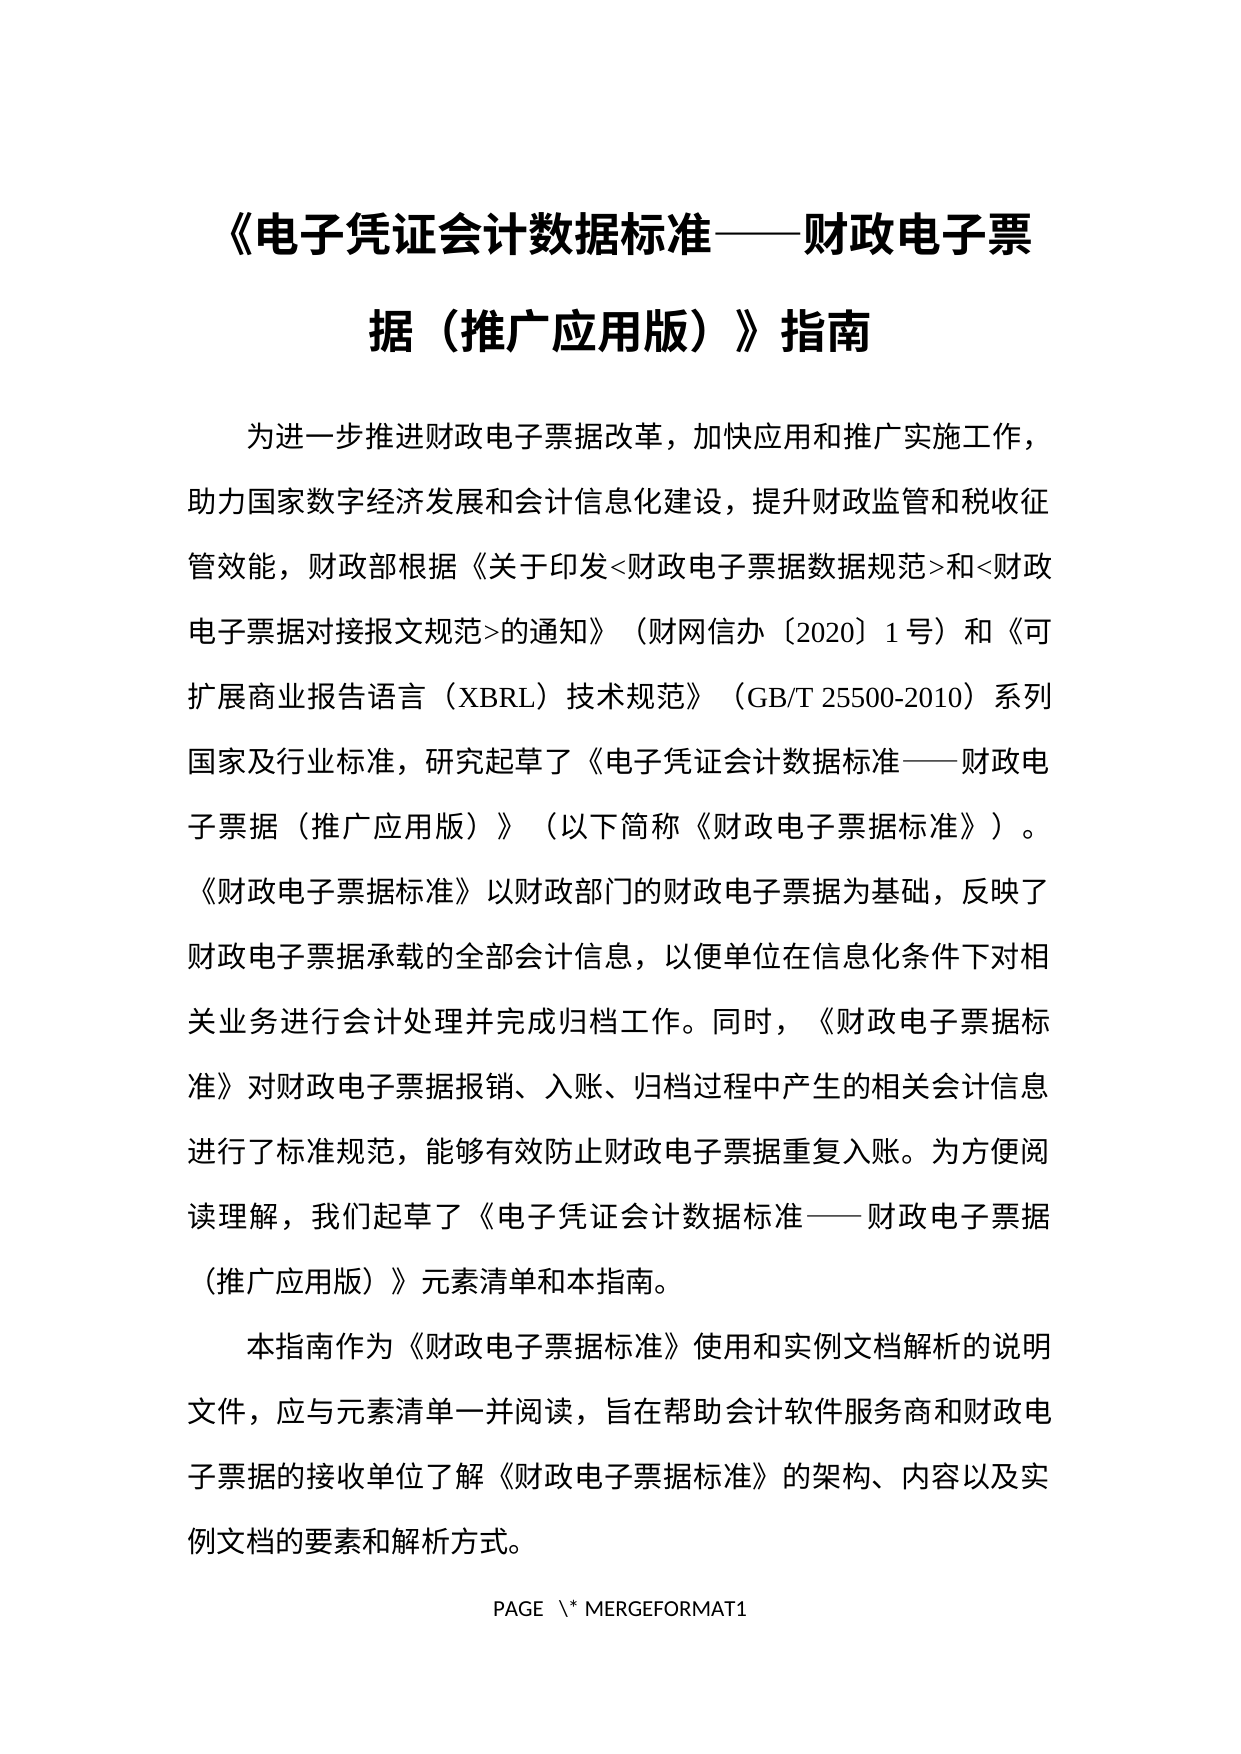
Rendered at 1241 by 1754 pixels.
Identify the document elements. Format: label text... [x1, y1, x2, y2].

text 本指南作为《财政电子票据标准》使用和实例文档解析的说明文件，应与元素清单一并阅读，旨在帮助会计软件服务商和财政电子票据的接收单位了解《财政电子票据标准》的架构、内容以及实例文档的要素和解析方式。 [187, 1312, 1053, 1572]
text 《电子凭证会计数据标准——财政电子票据（推广应用版）》指南 [187, 182, 1053, 377]
text 为进一步推进财政电子票据改革，加快应用和推广实施工作，助力国家数字经济发展和会计信息化建设，提升财政监管和税收征管效能，财政部根据《关于印发<财政电子票据数据规范>和<财政电子票据对接报文规范>的通知》（财网信办〔2020〕1号）和《可扩展商业报告语言（XBRL）技术规范》（GB/T 25500-2010）系列国家及行业标准，研究起草了《电子凭证会计数据标准——财政电子票据（推广应用版）》（以下简称《财政电子票据标准》）。《财政电子票据标准》以财政部门的财政电子票据为基础，反映了财政电子票据承载的全部会计信息，以便单位在信息化条件下对相关业务进行会计处理并完成归档工作。同时，《财政电子票据标准》对财政电子票据报销、入账、归档过程中产生的相关会计信息进行了标准规范，能够有效防止财政电子票据重复入账。为方便阅读理解，我们起草了《电子凭证会计数据标准——财政电子票据（推广应用版）》元素清单和本指南。 [187, 402, 1053, 1312]
